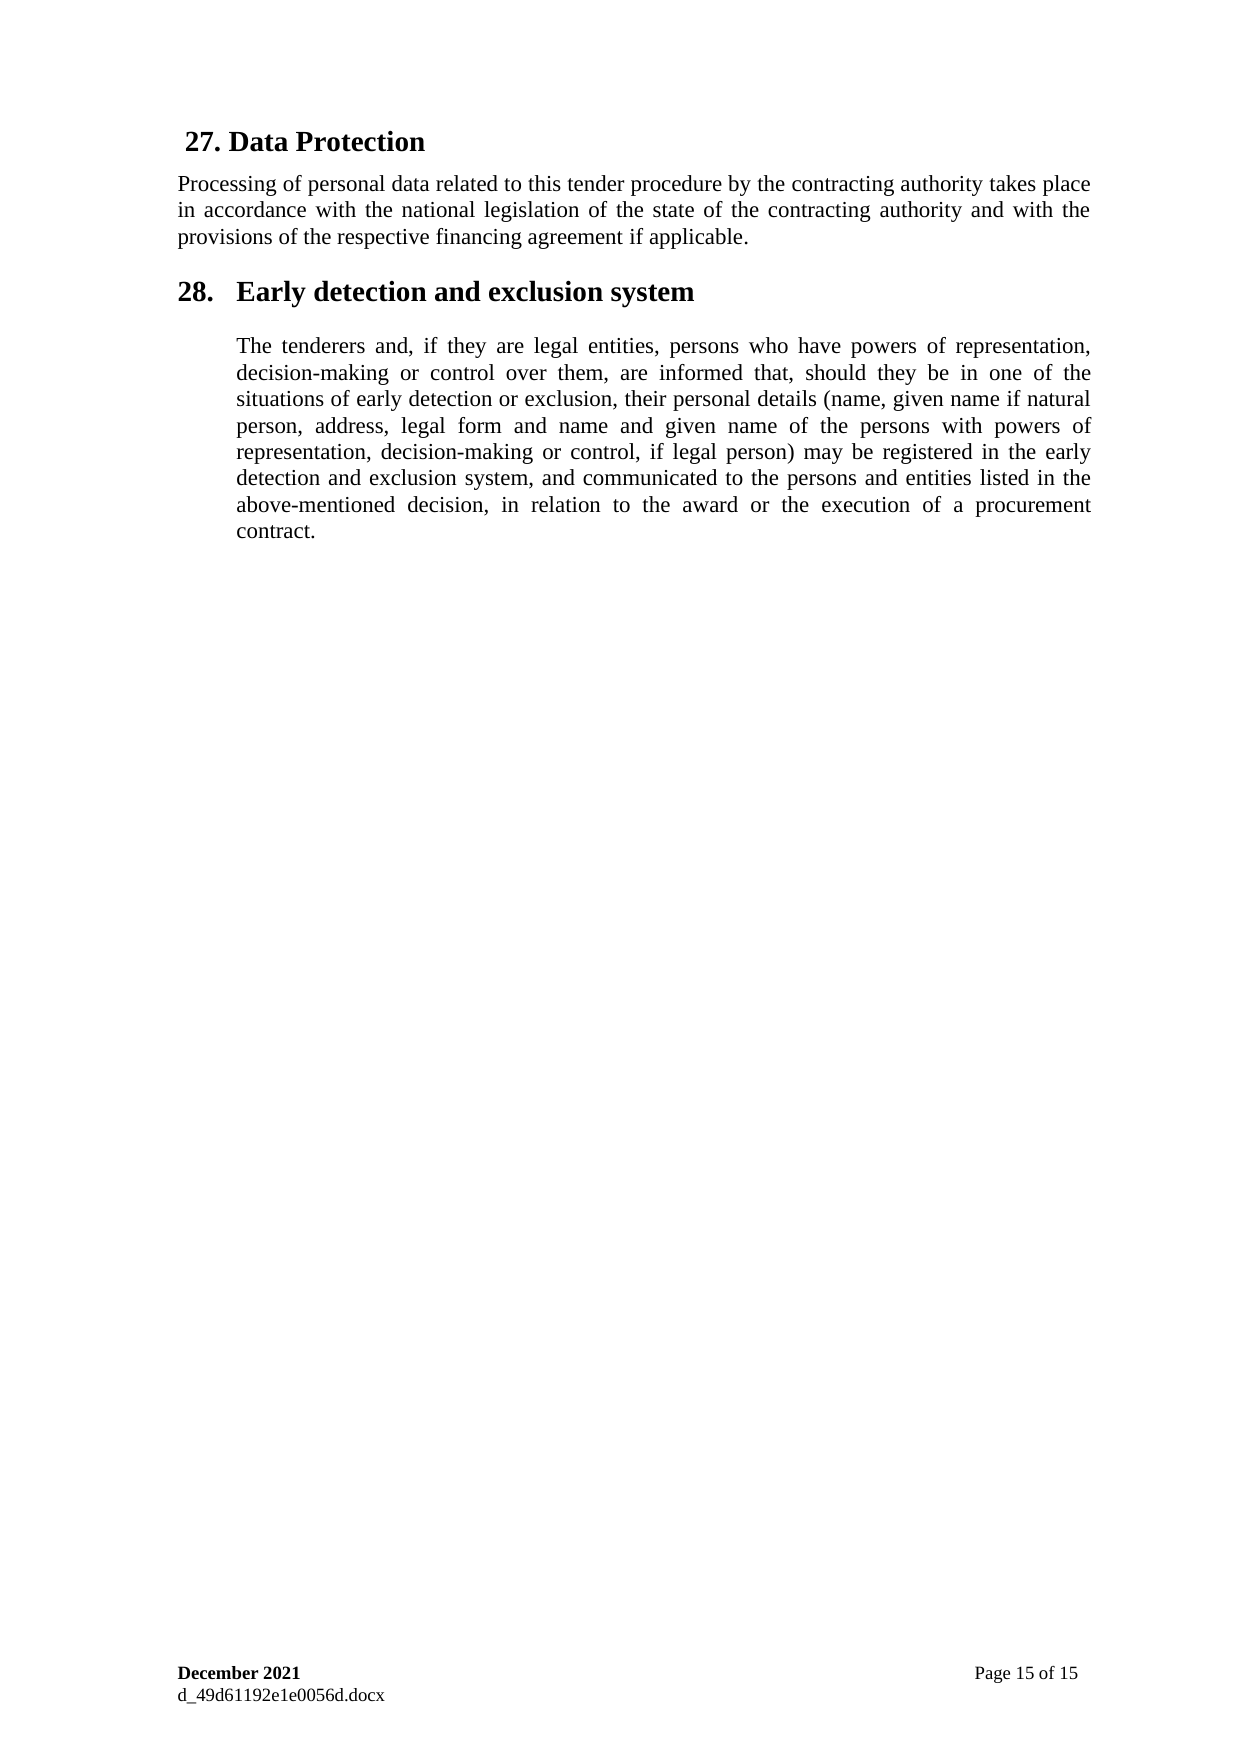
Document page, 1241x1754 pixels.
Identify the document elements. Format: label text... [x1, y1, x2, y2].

text Processing of personal data related to this tender procedure by the contracting authority takes place in accordance with the national legislation of the state of the contracting authority and with the provisions of the respective financing agreement if applicable. [177, 170, 1092, 249]
text The tenderers and, if they are legal entities, persons who have powers of representation, decision-making or control over them, are informed that, should they be in one of the situations of early detection or exclusion, their personal details (name, given name if natural person, address, legal form and name and given name of the persons with powers of representation, decision-making or control, if legal person) may be registered in the early detection and exclusion system, and communicated to the persons and entities listed in the above-mentioned decision, in relation to the award or the execution of a procurement contract. [236, 333, 1092, 543]
text 27. Data Protection [177, 124, 1092, 157]
subtitle 28. Early detection and exclusion system [177, 274, 1092, 308]
